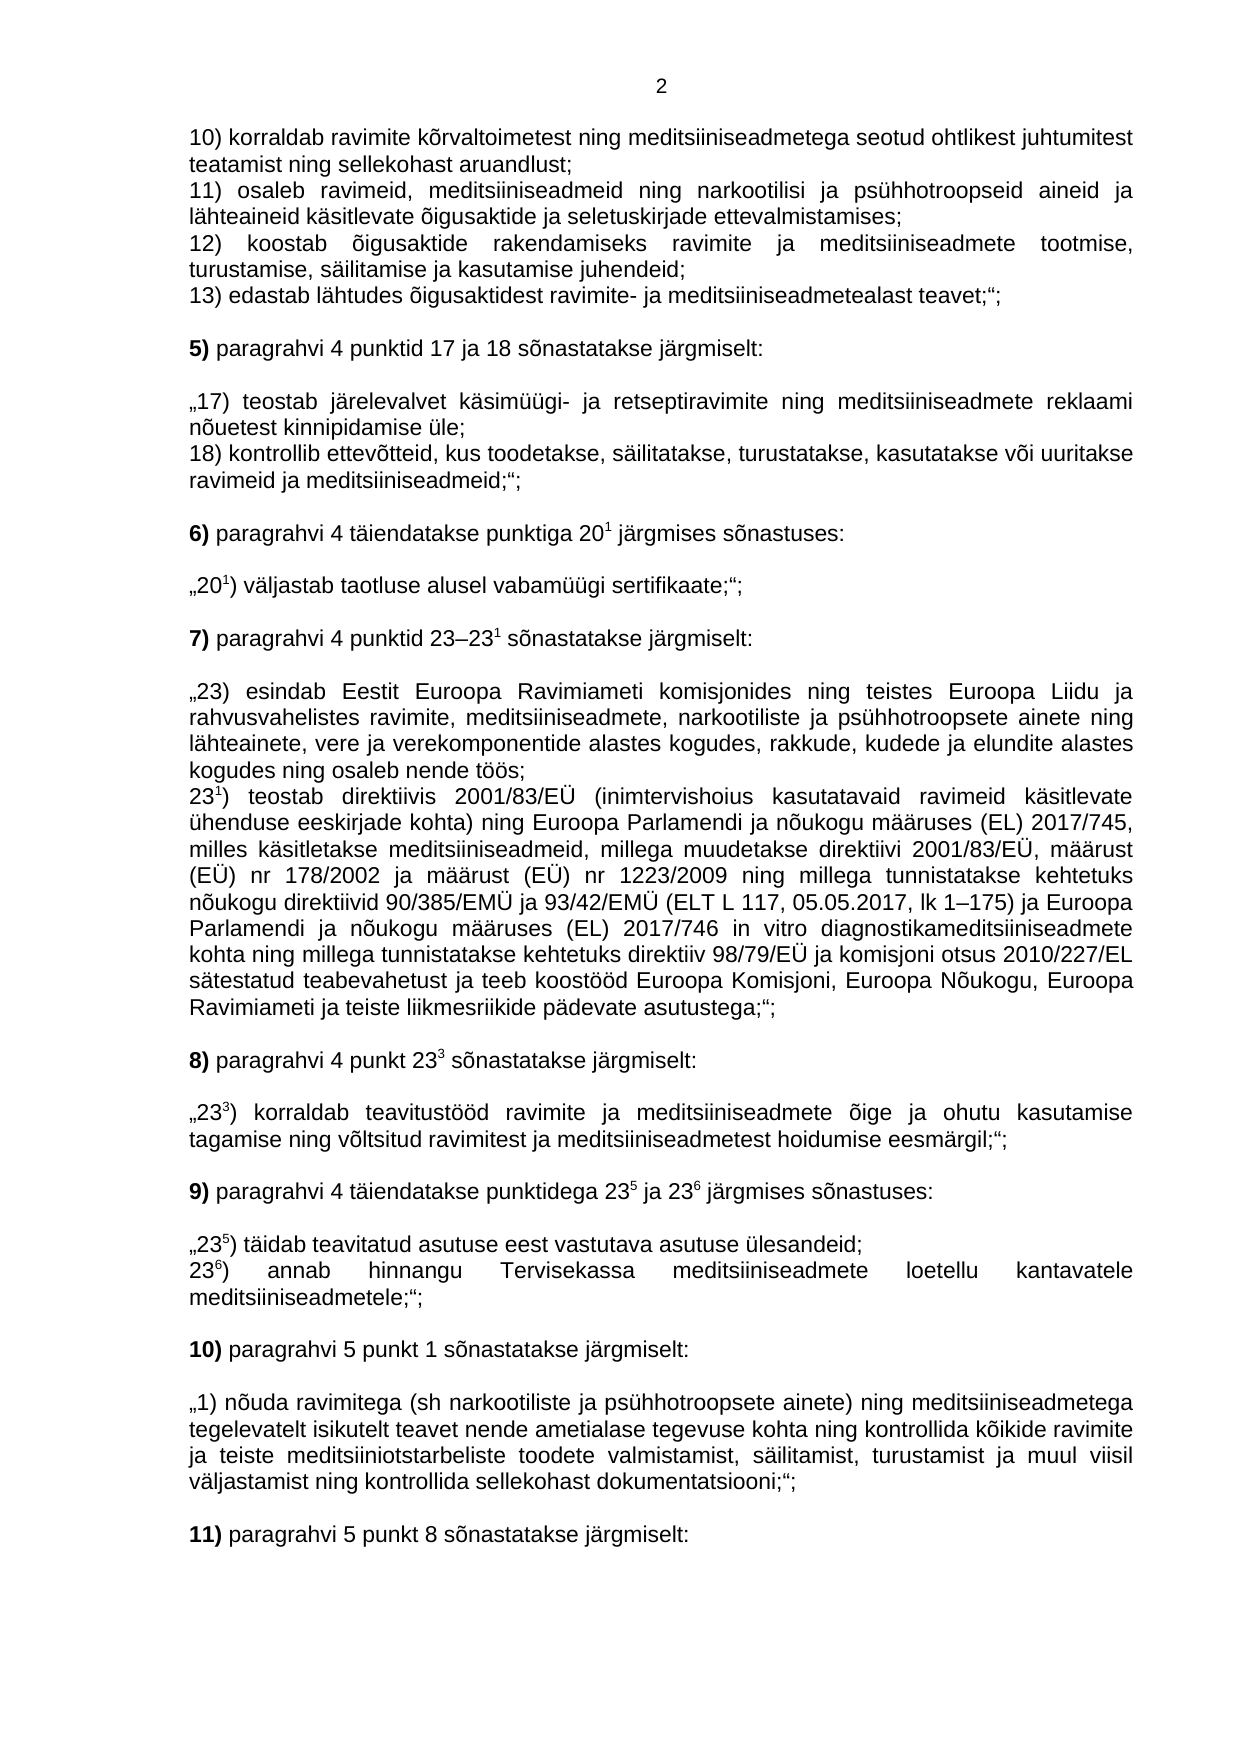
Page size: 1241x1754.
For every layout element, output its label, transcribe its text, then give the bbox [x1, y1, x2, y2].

text 10) korraldab ravimite kõrvaltoimetest ning meditsiiniseadmetega seotud ohtlikest juhtumitest teatamist ning sellekohast aruandlust; [189, 124, 1134, 177]
text 18) kontrollib ettevõtteid, kus toodetakse, säilitatakse, turustatakse, kasutatakse või uuritakse ravimeid ja meditsiiniseadmeid;“; [189, 440, 1134, 493]
text 5) paragrahvi 4 punktid 17 ja 18 sõnastatakse järgmiselt: [189, 335, 1134, 361]
text „1) nõuda ravimitega (sh narkootiliste ja psühhotroopsete ainete) ning meditsiiniseadmetega tegelevatelt isikutelt teavet nende ametialase tegevuse kohta ning kontrollida kõikide ravimite ja teiste meditsiiniotstarbeliste toodete valmistamist, säilitamist, turustamist ja muul viisil väljastamist ning kontrollida sellekohast dokumentatsiooni;“; [189, 1389, 1134, 1494]
text 6) paragrahvi 4 täiendatakse punktiga 201 järgmises sõnastuses: [189, 519, 1134, 546]
text 11) osaleb ravimeid, meditsiiniseadmeid ning narkootilisi ja psühhotroopseid aineid ja lähteaineid käsitlevate õigusaktide ja seletuskirjade ettevalmistamises; [189, 177, 1134, 229]
text „235) täidab teavitatud asutuse eest vastutava asutuse ülesandeid; [189, 1231, 1134, 1257]
text 12) koostab õigusaktide rakendamiseks ravimite ja meditsiiniseadmete tootmise, turustamise, säilitamise ja kasutamise juhendeid; [189, 229, 1134, 282]
text „233) korraldab teavitustööd ravimite ja meditsiiniseadmete õige ja ohutu kasutamise tagamise ning võltsitud ravimitest ja meditsiiniseadmetest hoidumise eesmärgil;“; [189, 1099, 1134, 1152]
text 10) paragrahvi 5 punkt 1 sõnastatakse järgmiselt: [189, 1336, 1134, 1363]
text „201) väljastab taotluse alusel vabamüügi sertifikaate;“; [189, 572, 1134, 598]
text 236) annab hinnangu Tervisekassa meditsiiniseadmete loetellu kantavatele meditsiiniseadmetele;“; [189, 1257, 1134, 1310]
text 13) edastab lähtudes õigusaktidest ravimite- ja meditsiiniseadmetealast teavet;“; [189, 282, 1134, 309]
text „23) esindab Eestit Euroopa Ravimiameti komisjonides ning teistes Euroopa Liidu ja rahvusvahelistes ravimite, meditsiiniseadmete, narkootiliste ja psühhotroopsete ainete ning lähteainete, vere ja verekomponentide alastes kogudes, rakkude, kudede ja elundite alastes kogudes ning osaleb nende töös; [189, 678, 1134, 783]
text 11) paragrahvi 5 punkt 8 sõnastatakse järgmiselt: [189, 1521, 1134, 1547]
text „17) teostab järelevalvet käsimüügi- ja retseptiravimite ning meditsiiniseadmete reklaami nõuetest kinnipidamise üle; [189, 388, 1134, 440]
text 9) paragrahvi 4 täiendatakse punktidega 235 ja 236 järgmises sõnastuses: [189, 1178, 1134, 1205]
text 231) teostab direktiivis 2001/83/EÜ (inimtervishoius kasutatavaid ravimeid käsitlevate ühenduse eeskirjade kohta) ning Euroopa Parlamendi ja nõukogu määruses (EL) 2017/745, milles käsitletakse meditsiiniseadmeid, millega muudetakse direktiivi 2001/83/EÜ, määrust (EÜ) nr 178/2002 ja määrust (EÜ) nr 1223/2009 ning millega tunnistatakse kehtetuks nõukogu direktiivid 90/385/EMÜ ja 93/42/EMÜ (ELT L 117, 05.05.2017, lk 1–175) ja Euroopa Parlamendi ja nõukogu määruses (EL) 2017/746 in vitro diagnostikameditsiiniseadmete kohta ning millega tunnistatakse kehtetuks direktiiv 98/79/EÜ ja komisjoni otsus 2010/227/EL sätestatud teabevahetust ja teeb koostööd Euroopa Komisjoni, Euroopa Nõukogu, Euroopa Ravimiameti ja teiste liikmesriikide pädevate asutustega;“; [189, 783, 1134, 1020]
text 8) paragrahvi 4 punkt 233 sõnastatakse järgmiselt: [189, 1047, 1134, 1073]
text 7) paragrahvi 4 punktid 23–231 sõnastatakse järgmiselt: [189, 625, 1134, 651]
